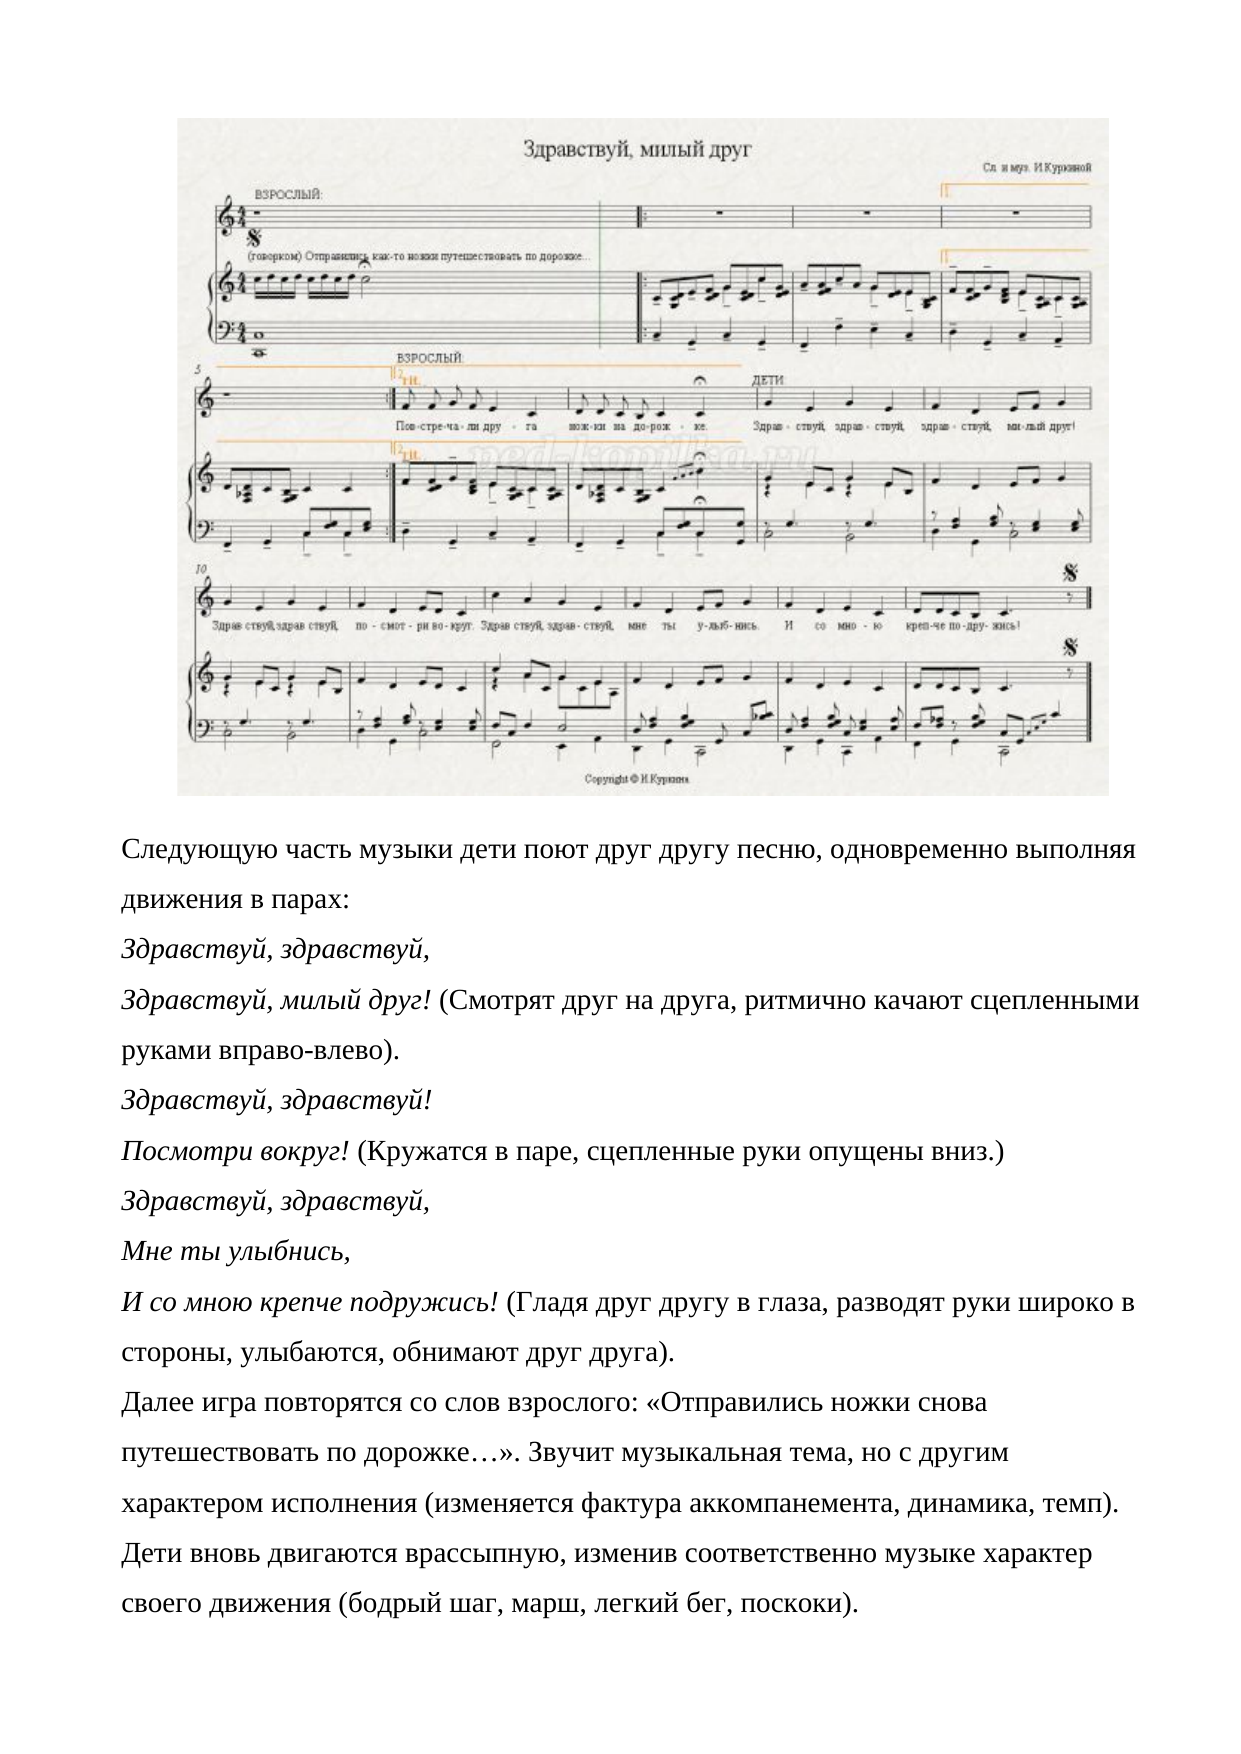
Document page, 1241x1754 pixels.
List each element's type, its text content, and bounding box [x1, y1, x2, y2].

text Следующую часть музыки дети поют друг другу песню, одновременно выполняя движения в парах: Здравствуй, здравствуй, Здравствуй, милый друг! (Смотрят друг на друга, ритмично качают сцепленными руками вправо-влево). Здравствуй, здравствуй! Посмотри вокруг! (Кружатся в паре, сцепленные руки опущены вниз.) Здравствуй, здравствуй, Мне ты улыбнись, И со мною крепче подружись! (Гладя друг другу в глаза, разводят руки широко в стороны, улыбаются, обнимают друг друга). Далее игра повторятся со слов взрослого: «Отправились ножки снова путешествовать по дорожке…». Звучит музыкальная тема, но с другим характером исполнения (изменяется фактура аккомпанемента, динамика, темп). Дети вновь двигаются врассыпную, изменив соответственно музыке характер своего движения (бодрый шаг, марш, легкий бег, поскоки). [121, 831, 1152, 1619]
picture [177, 118, 1109, 796]
